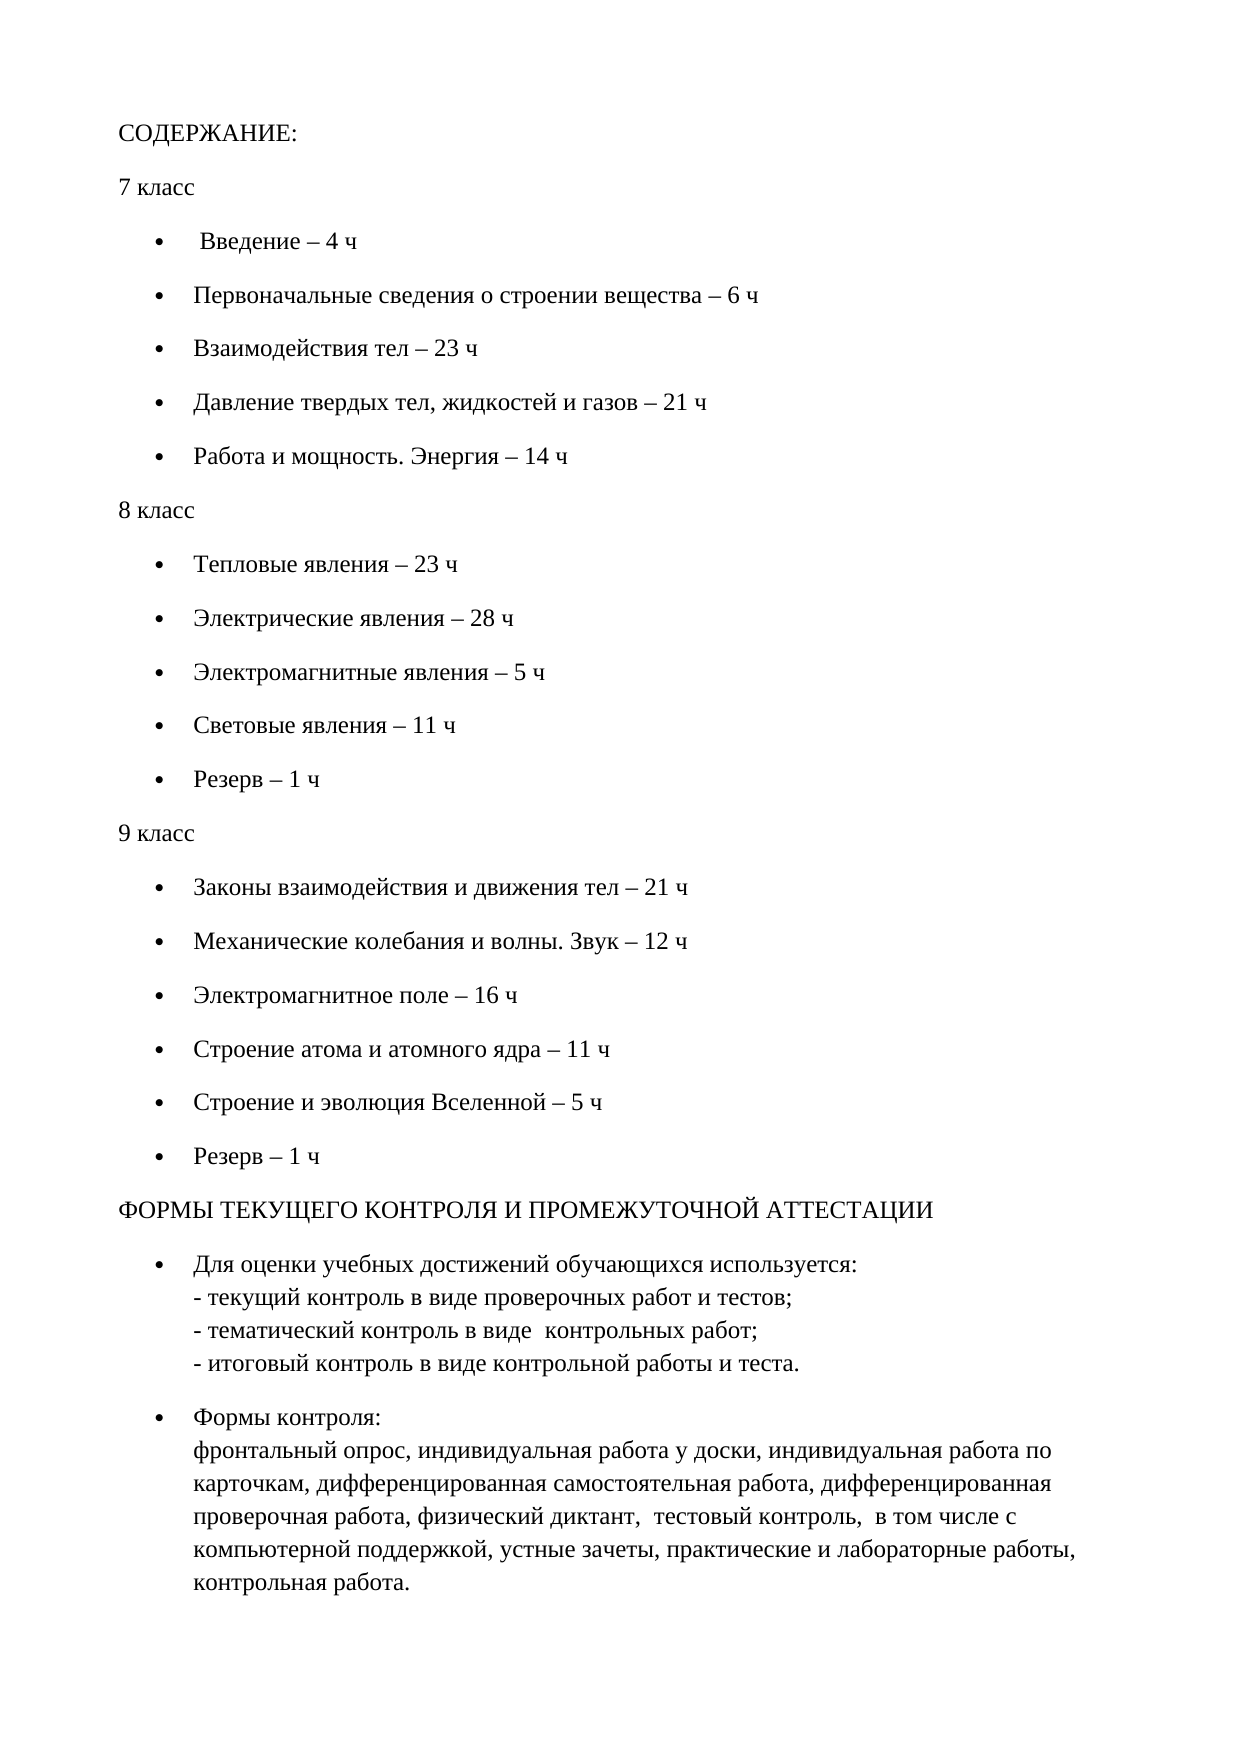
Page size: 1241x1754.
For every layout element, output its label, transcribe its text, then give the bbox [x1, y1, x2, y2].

list Резерв – 1 ч [156, 764, 1122, 793]
list Электрические явления – 28 ч [156, 603, 1122, 632]
text 9 класс [118, 818, 1122, 847]
list Для оценки учебных достижений обучающихся используется: - текущий контроль в виде проверочных работ и тестов; - тематический контроль в виде контрольных работ; - итоговый контроль в виде контрольной работы и теста. [156, 1249, 1122, 1377]
list Формы контроля: фронтальный опрос, индивидуальная работа у доски, индивидуальная работа по карточкам, дифференцированная самостоятельная работа, дифференцированная проверочная работа, физический диктант, тестовый контроль, в том числе с компьютерной поддержкой, устные зачеты, практические и лабораторные работы, контрольная работа. [156, 1402, 1122, 1596]
list Электромагнитное поле – 16 ч [156, 980, 1122, 1008]
text 7 класс [118, 172, 1122, 201]
text 8 класс [118, 495, 1122, 524]
text СОДЕРЖАНИЕ: [118, 118, 1122, 147]
list Строение и эволюция Вселенной – 5 ч [156, 1087, 1122, 1116]
list Резерв – 1 ч [156, 1141, 1122, 1170]
list Введение – 4 ч [156, 226, 1122, 254]
list Электромагнитные явления – 5 ч [156, 657, 1122, 685]
list Тепловые явления – 23 ч [156, 549, 1122, 578]
text ФОРМЫ ТЕКУЩЕГО КОНТРОЛЯ И ПРОМЕЖУТОЧНОЙ АТТЕСТАЦИИ [118, 1195, 1122, 1224]
list Давление твердых тел, жидкостей и газов – 21 ч [156, 387, 1122, 416]
list Работа и мощность. Энергия – 14 ч [156, 441, 1122, 470]
list Строение атома и атомного ядра – 11 ч [156, 1034, 1122, 1062]
list Первоначальные сведения о строении вещества – 6 ч [156, 280, 1122, 308]
list Законы взаимодействия и движения тел – 21 ч [156, 872, 1122, 901]
list Световые явления – 11 ч [156, 711, 1122, 739]
list Механические колебания и волны. Звук – 12 ч [156, 926, 1122, 955]
list Взаимодействия тел – 23 ч [156, 333, 1122, 362]
